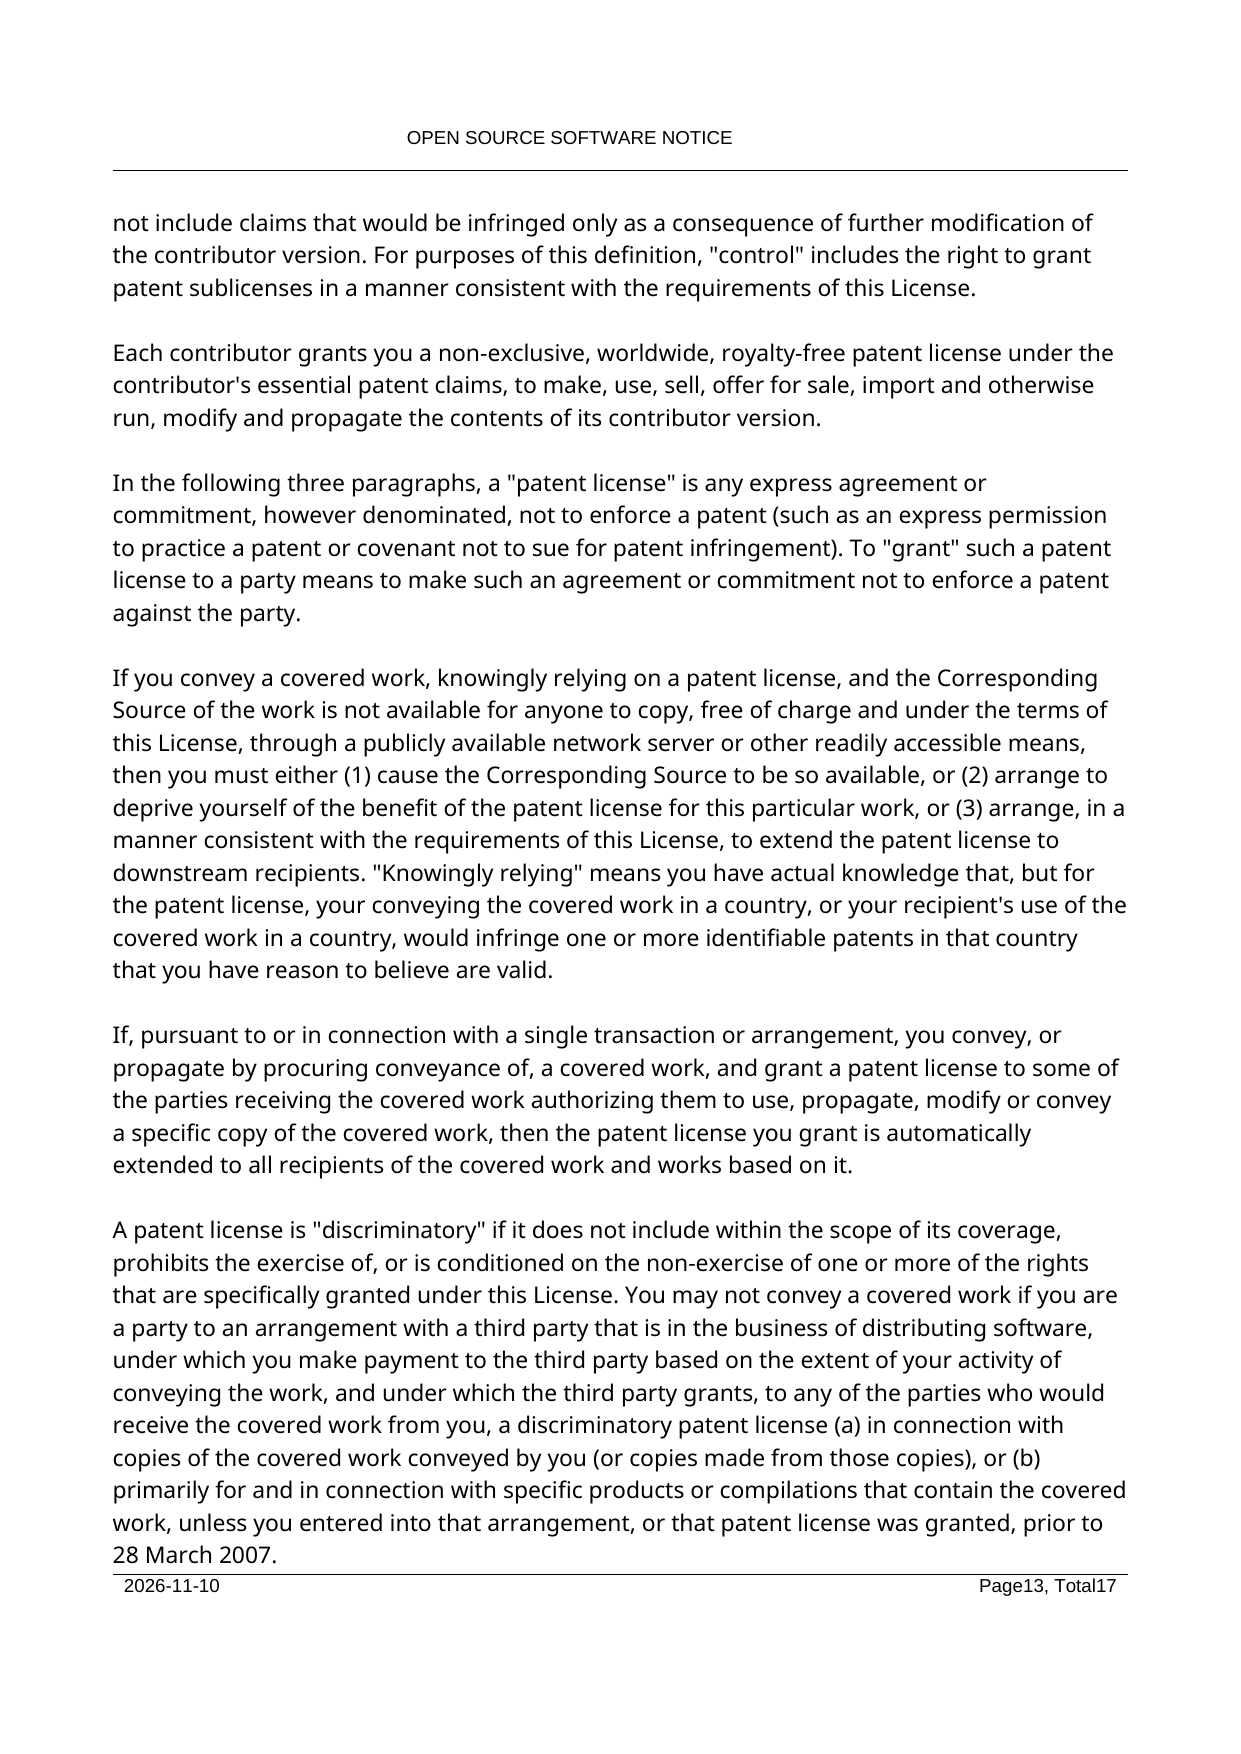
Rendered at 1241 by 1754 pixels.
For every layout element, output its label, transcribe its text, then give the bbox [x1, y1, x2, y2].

text If, pursuant to or in connection with a single transaction or arrangement, you convey, or propagate by procuring conveyance of, a covered work, and grant a patent license to some of the parties receiving the covered work authorizing them to use, propagate, modify or convey a specific copy of the covered work, then the patent license you grant is automatically extended to all recipients of the covered work and works based on it. [112, 1019, 1128, 1181]
text If you convey a covered work, knowingly relying on a patent license, and the Corresponding Source of the work is not available for anyone to copy, free of charge and under the terms of this License, through a publicly available network server or other readily accessible means, then you must either (1) cause the Corresponding Source to be so available, or (2) arrange to deprive yourself of the benefit of the patent license for this particular work, or (3) arrange, in a manner consistent with the requirements of this License, to extend the patent license to downstream recipients. "Knowingly relying" means you have actual knowledge that, but for the patent license, your conveying the covered work in a country, or your recipient's use of the covered work in a country, would infringe one or more identifiable patents in that country that you have reason to believe are valid. [112, 661, 1128, 986]
text A patent license is "discriminatory" if it does not include within the scope of its coverage, prohibits the exercise of, or is conditioned on the non-exercise of one or more of the rights that are specifically granted under this License. You may not convey a covered work if you are a party to an arrangement with a third party that is in the business of distributing software, under which you make payment to the third party based on the extent of your activity of conveying the work, and under which the third party grants, to any of the parties who would receive the covered work from you, a discriminatory patent license (a) in connection with copies of the covered work conveyed by you (or copies made from those copies), or (b) primarily for and in connection with specific products or compilations that contain the covered work, unless you entered into that arrangement, or that patent license was granted, prior to 28 March 2007. [112, 1214, 1128, 1571]
text Each contributor grants you a non-exclusive, worldwide, royalty-free patent license under the contributor's essential patent claims, to make, use, sell, offer for sale, import and otherwise run, modify and propagate the contents of its contributor version. [112, 336, 1128, 434]
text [112, 206, 1128, 304]
text In the following three paragraphs, a "patent license" is any express agreement or commitment, however denominated, not to enforce a patent (such as an express permission to practice a patent or covenant not to sue for patent infringement). To "grant" such a patent license to a party means to make such an agreement or commitment not to enforce a patent against the party. [112, 466, 1128, 629]
